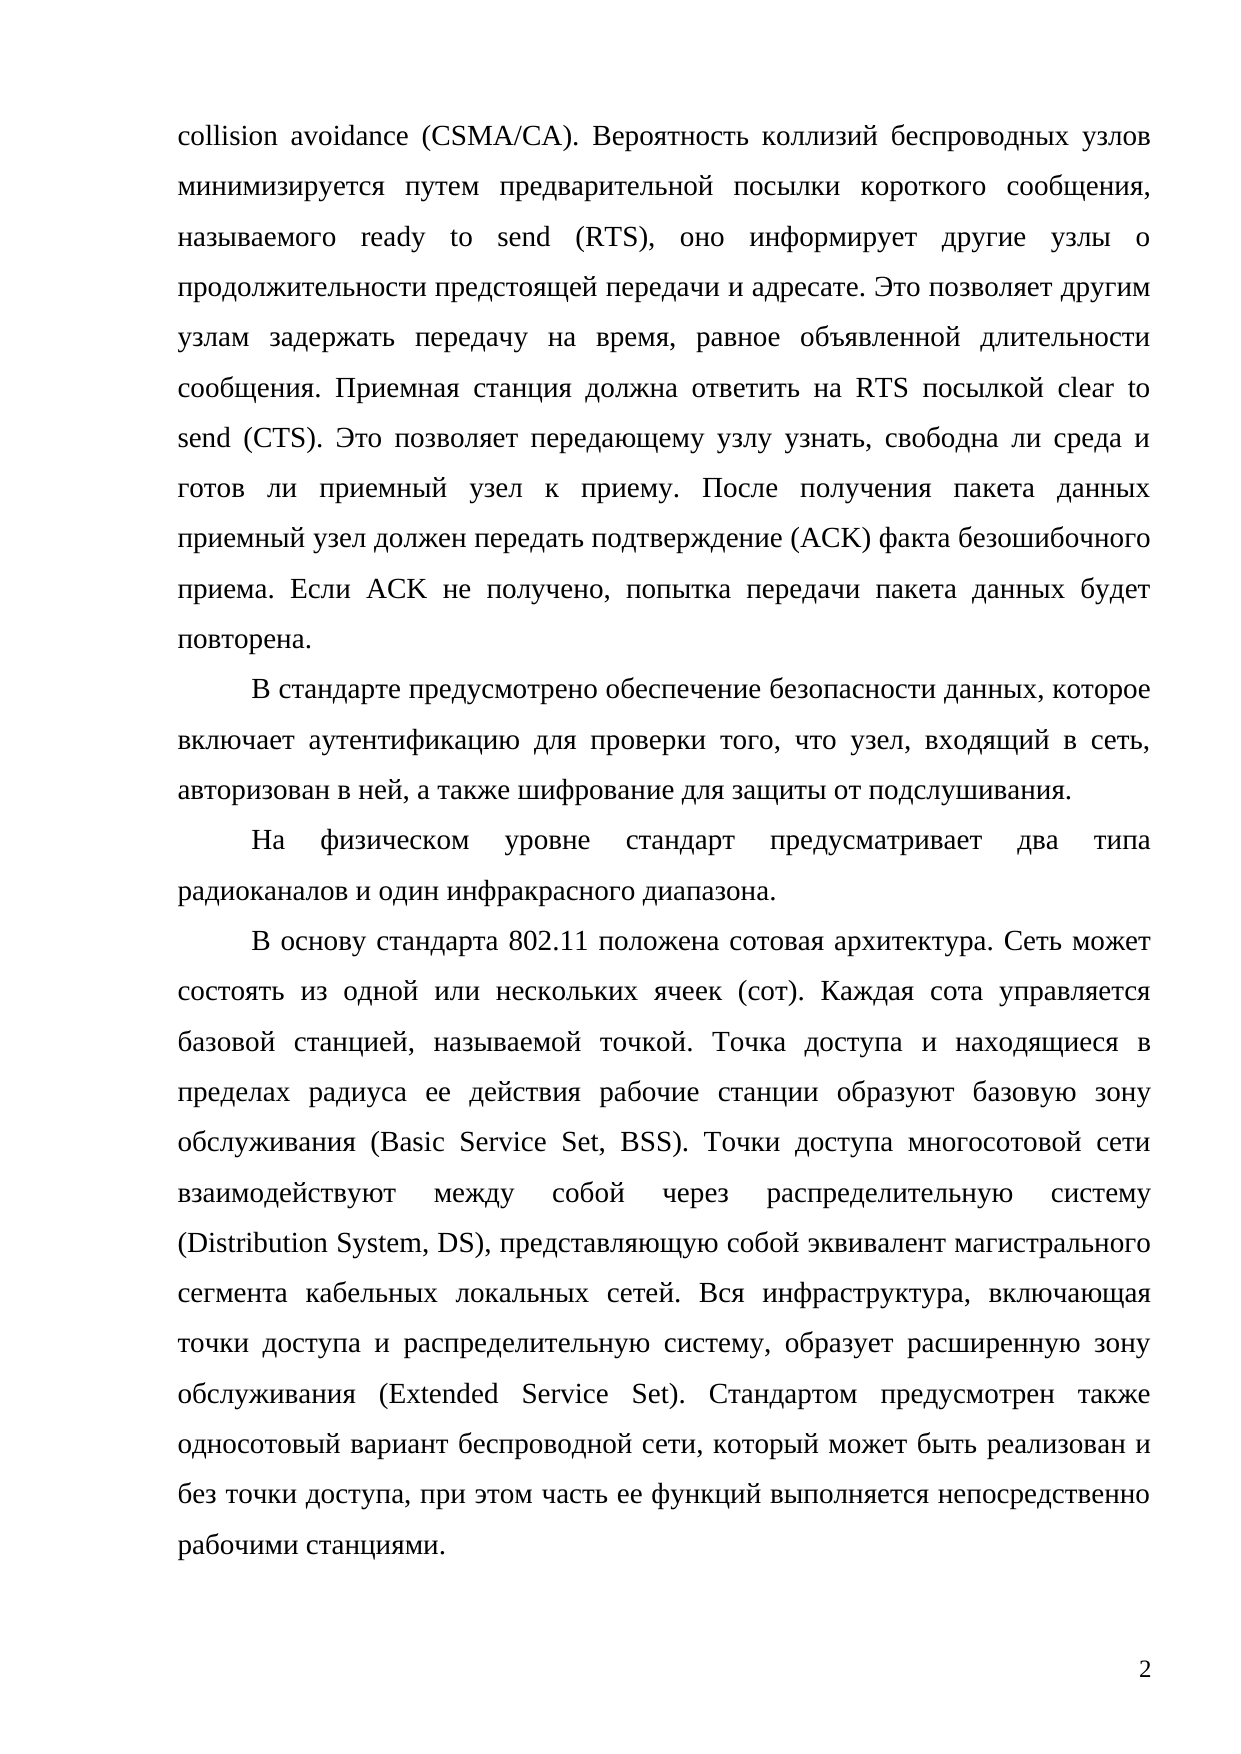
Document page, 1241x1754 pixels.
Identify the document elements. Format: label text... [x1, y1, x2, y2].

text На физическом уровне стандарт предусматривает два типа радиоканалов и один инфракрасного диапазона. [177, 822, 1152, 906]
text В основу стандарта 802.11 положена сотовая архитектура. Сеть может состоять из одной или нескольких ячеек (сот). Каждая сота управляется базовой станцией, называемой точкой. Точка доступа и находящиеся в пределах радиуса ее действия рабочие станции образуют базовую зону обслуживания (Basic Service Set, BSS). Точки доступа многосотовой сети взаимодействуют между собой через распределительную систему (Distribution System, DS), представляющую собой эквивалент магистрального сегмента кабельных локальных сетей. Вся инфраструктура, включающая точки доступа и распределительную систему, образует расширенную зону обслуживания (Extended Service Set). Стандартом предусмотрен также односотовый вариант беспроводной сети, который может быть реализован и без точки доступа, при этом часть ее функций выполняется непосредственно рабочими станциями. [177, 923, 1152, 1560]
text В стандарте предусмотрено обеспечение безопасности данных, которое включает аутентификацию для проверки того, что узел, входящий в сеть, авторизован в ней, а также шифрование для защиты от подслушивания. [177, 672, 1152, 806]
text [177, 118, 1152, 655]
